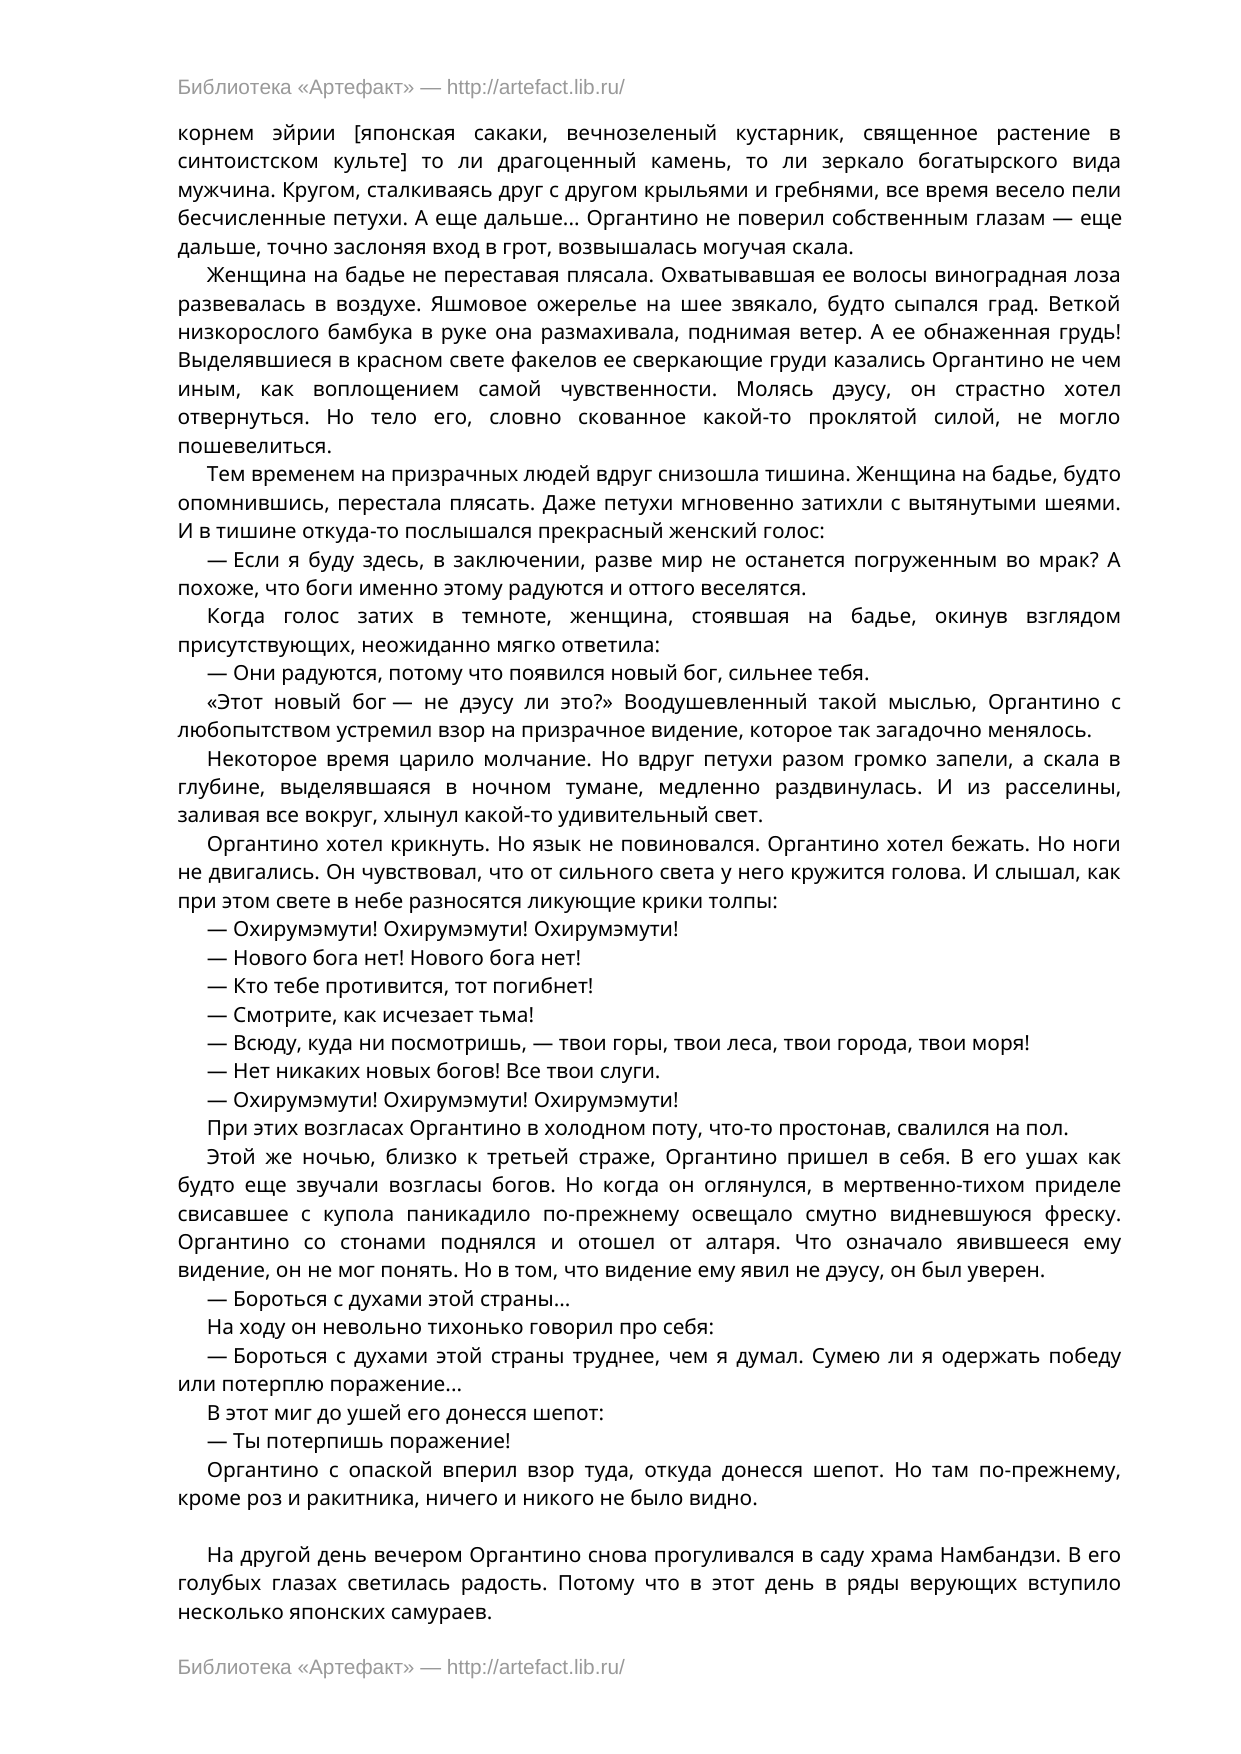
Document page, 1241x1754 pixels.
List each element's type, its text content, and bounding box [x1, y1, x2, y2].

text В этот миг до ушей его донесся шепот: [177, 1398, 1122, 1426]
text — Всюду, куда ни посмотришь, — твои горы, твои леса, твои города, твои моря! [177, 1028, 1122, 1057]
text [177, 118, 1122, 260]
text Органтино хотел крикнуть. Но язык не повиновался. Органтино хотел бежать. Но ноги не двигались. Он чувствовал, что от сильного света у него кружится голова. И слышал, как при этом свете в небе разносятся ликующие крики толпы: [177, 829, 1122, 914]
text На другой день вечером Органтино снова прогуливался в саду храма Намбандзи. В его голубых глазах светилась радость. Потому что в этот день в ряды верующих вступило несколько японских самураев. [177, 1540, 1122, 1625]
text Этой же ночью, близко к третьей страже, Органтино пришел в себя. В его ушах как будто еще звучали возгласы богов. Но когда он оглянулся, в мертвенно-тихом приделе свисавшее с купола паникадило по-прежнему освещало смутно видневшуюся фреску. Органтино со стонами поднялся и отошел от алтаря. Что означало явившееся ему видение, он не мог понять. Но в том, что видение ему явил не дэусу, он был уверен. [177, 1142, 1122, 1284]
text — Они радуются, потому что появился новый бог, сильнее тебя. [177, 658, 1122, 687]
text На ходу он невольно тихонько говорил про себя: [177, 1312, 1122, 1341]
text Когда голос затих в темноте, женщина, стоявшая на бадье, окинув взглядом присутствующих, неожиданно мягко ответила: [177, 602, 1122, 658]
text Органтино с опаской вперил взор туда, откуда донесся шепот. Но там по-прежнему, кроме роз и ракитника, ничего и никого не было видно. [177, 1455, 1122, 1512]
text — Ты потерпишь поражение! [177, 1426, 1122, 1455]
text — Бороться с духами этой страны... [177, 1284, 1122, 1312]
text «Этот новый бог — не дэусу ли это?» Воодушевленный такой мыслью, Органтино с любопытством устремил взор на призрачное видение, которое так загадочно менялось. [177, 687, 1122, 744]
text — Кто тебе противится, тот погибнет! [177, 971, 1122, 1000]
text Некоторое время царило молчание. Но вдруг петухи разом громко запели, а скала в глубине, выделявшаяся в ночном тумане, медленно раздвинулась. И из расселины, заливая все вокруг, хлынул какой-то удивительный свет. [177, 744, 1122, 829]
text — Охирумэмути! Охирумэмути! Охирумэмути! [177, 914, 1122, 943]
text — Нового бога нет! Нового бога нет! [177, 943, 1122, 971]
text — Смотрите, как исчезает тьма! [177, 1000, 1122, 1028]
text При этих возгласах Органтино в холодном поту, что-то простонав, свалился на пол. [177, 1113, 1122, 1142]
text Тем временем на призрачных людей вдруг снизошла тишина. Женщина на бадье, будто опомнившись, перестала плясать. Даже петухи мгновенно затихли с вытянутыми шеями. И в тишине откуда-то послышался прекрасный женский голос: [177, 459, 1122, 545]
text — Бороться с духами этой страны труднее, чем я думал. Сумею ли я одержать победу или потерплю поражение... [177, 1341, 1122, 1398]
text — Если я буду здесь, в заключении, разве мир не останется погруженным во мрак? А похоже, что боги именно этому радуются и оттого веселятся. [177, 545, 1122, 602]
text — Охирумэмути! Охирумэмути! Охирумэмути! [177, 1085, 1122, 1113]
text Женщина на бадье не переставая плясала. Охватывавшая ее волосы виноградная лоза развевалась в воздухе. Яшмовое ожерелье на шее звякало, будто сыпался град. Веткой низкорослого бамбука в руке она размахивала, поднимая ветер. А ее обнаженная грудь! Выделявшиеся в красном свете факелов ее сверкающие груди казались Органтино не чем иным, как воплощением самой чувственности. Молясь дэусу, он страстно хотел отвернуться. Но тело его, словно скованное какой-то проклятой силой, не могло пошевелиться. [177, 260, 1122, 459]
text — Нет никаких новых богов! Все твои слуги. [177, 1057, 1122, 1085]
